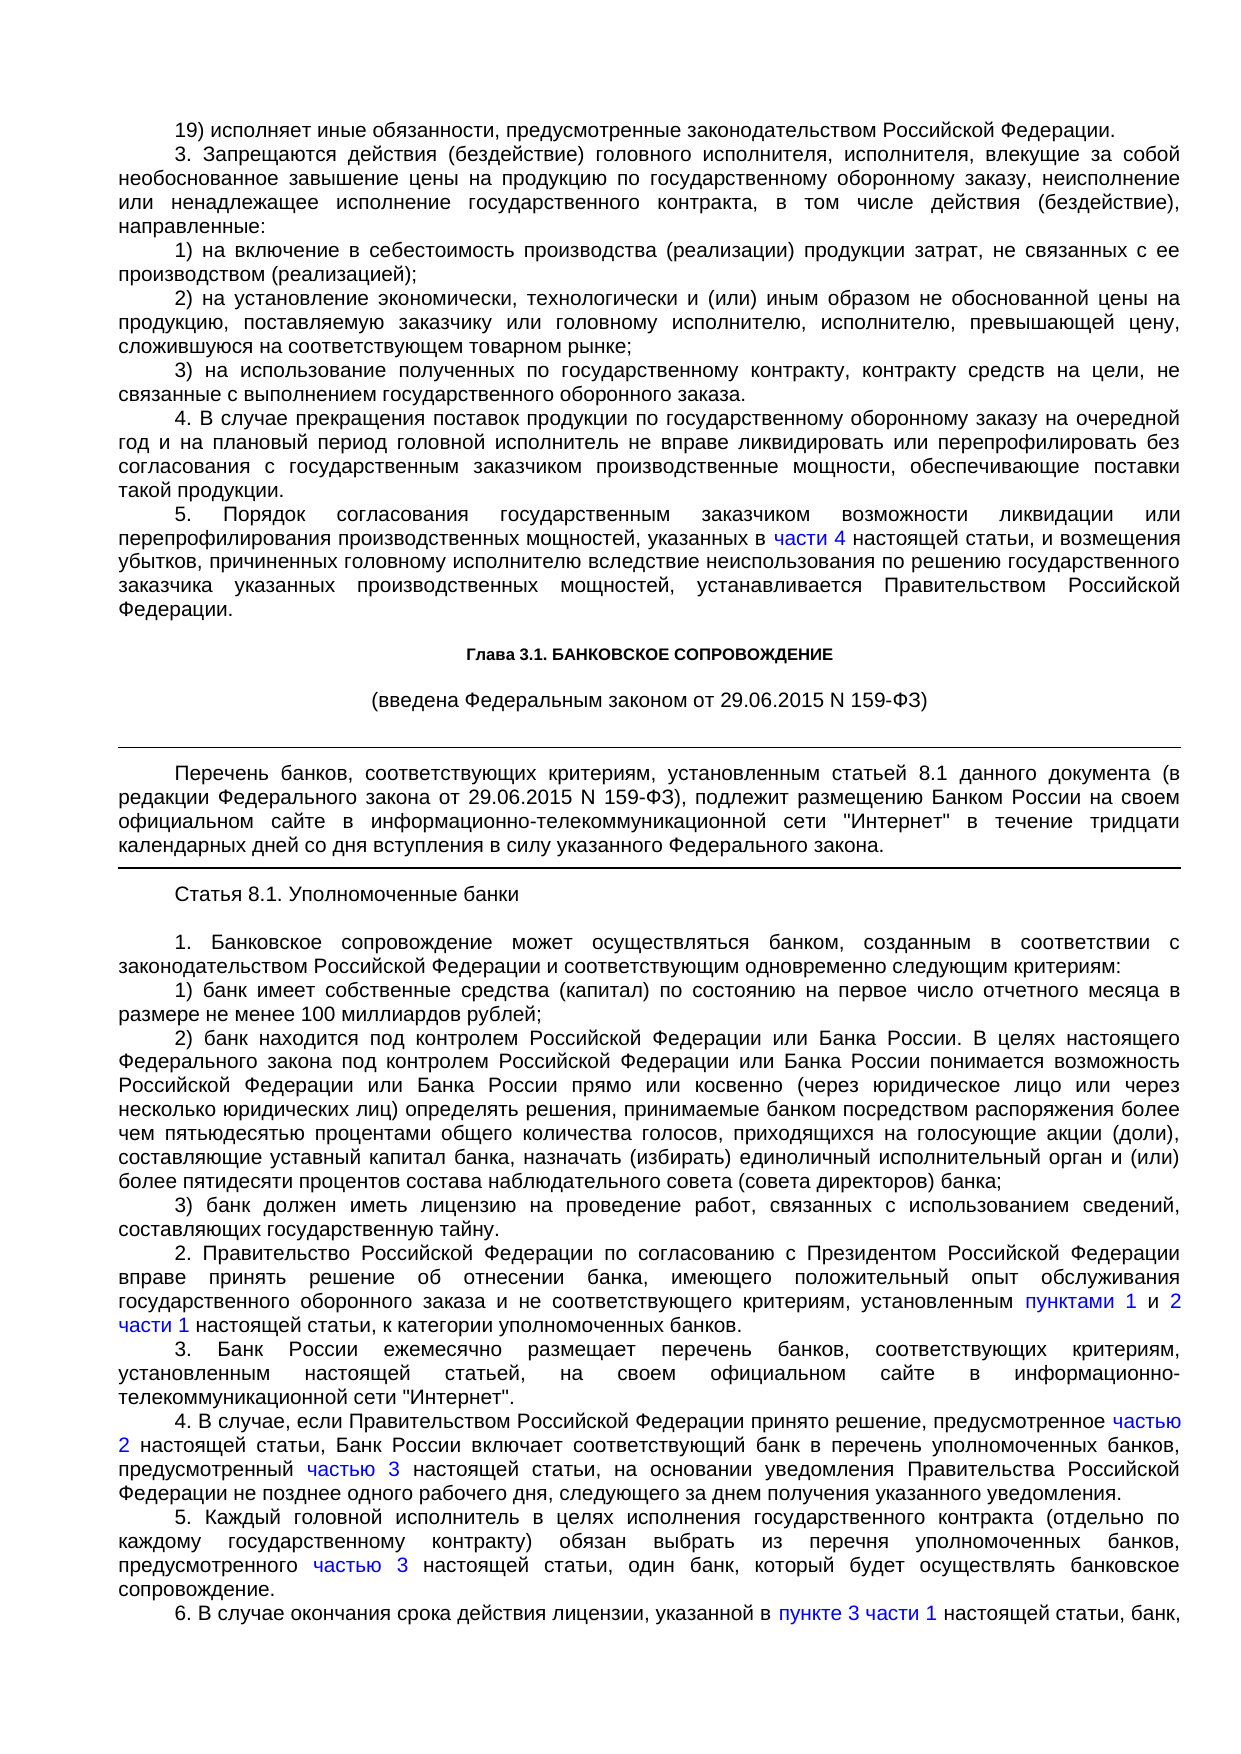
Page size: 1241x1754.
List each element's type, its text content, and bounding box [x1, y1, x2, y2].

text 1) банк имеет собственные средства (капитал) по состоянию на первое число отчетного месяца в размере не менее 100 миллиардов рублей; [118, 977, 1181, 1025]
text 4. В случае, если Правительством Российской Федерации принято решение, предусмотренное частью 2 настоящей статьи, Банк России включает соответствующий банк в перечень уполномоченных банков, предусмотренный частью 3 настоящей статьи, на основании уведомления Правительства Российской Федерации не позднее одного рабочего дня, следующего за днем получения указанного уведомления. [118, 1409, 1181, 1504]
text (введена Федеральным законом от 29.06.2015 N 159-ФЗ) [118, 688, 1181, 712]
text 1) на включение в себестоимость производства (реализации) продукции затрат, не связанных с ее производством (реализацией); [118, 238, 1181, 286]
text 3) банк должен иметь лицензию на проведение работ, связанных с использованием сведений, составляющих государственную тайну. [118, 1193, 1181, 1241]
text 2) банк находится под контролем Российской Федерации или Банка России. В целях настоящего Федерального закона под контролем Российской Федерации или Банка России понимается возможность Российской Федерации или Банка России прямо или косвенно (через юридическое лицо или через несколько юридических лиц) определять решения, принимаемые банком посредством распоряжения более чем пятьюдесятью процентами общего количества голосов, приходящихся на голосующие акции (доли), составляющие уставный капитал банка, назначать (избирать) единоличный исполнительный орган и (или) более пятидесяти процентов состава наблюдательного совета (совета директоров) банка; [118, 1025, 1181, 1193]
text Перечень банков, соответствующих критериям, установленным статьей 8.1 данного документа (в редакции Федерального закона от 29.06.2015 N 159-ФЗ), подлежит размещению Банком России на своем официальном сайте в информационно-телекоммуникационной сети "Интернет" в течение тридцати календарных дней со дня вступления в силу указанного Федерального закона. [118, 761, 1181, 857]
text 4. В случае прекращения поставок продукции по государственному оборонному заказу на очередной год и на плановый период головной исполнитель не вправе ликвидировать или перепрофилировать без согласования с государственным заказчиком производственные мощности, обеспечивающие поставки такой продукции. [118, 406, 1181, 501]
text 2. Правительство Российской Федерации по согласованию с Президентом Российской Федерации вправе принять решение об отнесении банка, имеющего положительный опыт обслуживания государственного оборонного заказа и не соответствующего критериям, установленным пунктами 1 и 2 части 1 настоящей статьи, к категории уполномоченных банков. [118, 1241, 1181, 1337]
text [118, 1600, 1181, 1624]
text 5. Порядок согласования государственным заказчиком возможности ликвидации или перепрофилирования производственных мощностей, указанных в части 4 настоящей статьи, и возмещения убытков, причиненных головному исполнителю вследствие неиспользования по решению государственного заказчика указанных производственных мощностей, устанавливается Правительством Российской Федерации. [118, 501, 1181, 621]
text 2) на установление экономически, технологически и (или) иным образом не обоснованной цены на продукцию, поставляемую заказчику или головному исполнителю, исполнителю, превышающей цену, сложившуюся на соответствующем товарном рынке; [118, 286, 1181, 358]
text 3. Банк России ежемесячно размещает перечень банков, соответствующих критериям, установленным настоящей статьей, на своем официальном сайте в информационно-телекоммуникационной сети "Интернет". [118, 1337, 1181, 1409]
text 3) на использование полученных по государственному контракту, контракту средств на цели, не связанные с выполнением государственного оборонного заказа. [118, 358, 1181, 406]
text 5. Каждый головной исполнитель в целях исполнения государственного контракта (отдельно по каждому государственному контракту) обязан выбрать из перечня уполномоченных банков, предусмотренного частью 3 настоящей статьи, один банк, который будет осуществлять банковское сопровождение. [118, 1504, 1181, 1600]
text 3. Запрещаются действия (бездействие) головного исполнителя, исполнителя, влекущие за собой необоснованное завышение цены на продукцию по государственному оборонному заказу, неисполнение или ненадлежащее исполнение государственного контракта, в том числе действия (бездействие), направленные: [118, 142, 1181, 238]
text Глава 3.1. БАНКОВСКОЕ СОПРОВОЖДЕНИЕ [118, 645, 1181, 664]
text 1. Банковское сопровождение может осуществляться банком, созданным в соответствии с законодательством Российской Федерации и соответствующим одновременно следующим критериям: [118, 929, 1181, 977]
text 19) исполняет иные обязанности, предусмотренные законодательством Российской Федерации. [118, 118, 1181, 142]
text Статья 8.1. Уполномоченные банки [118, 882, 1181, 906]
